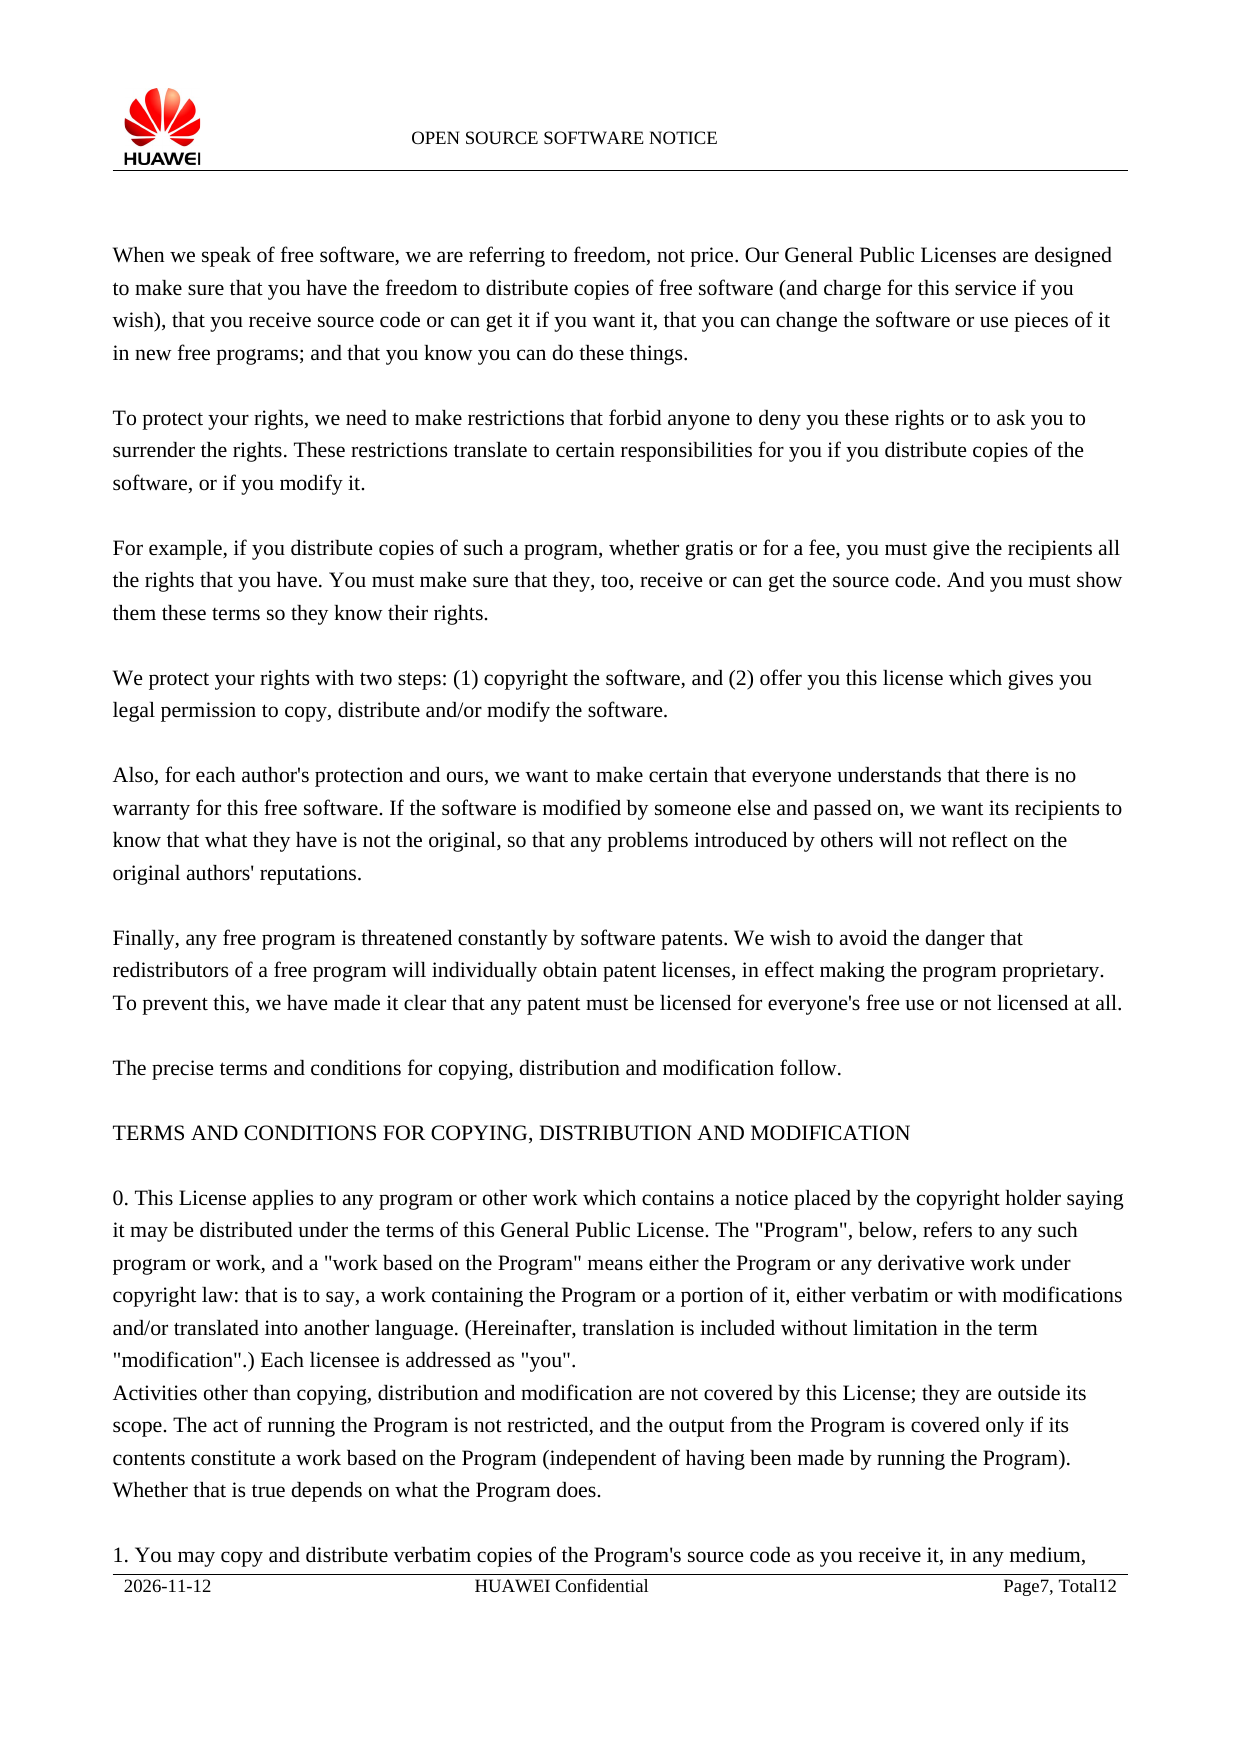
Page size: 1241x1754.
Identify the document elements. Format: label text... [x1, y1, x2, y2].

picture [124, 88, 201, 165]
